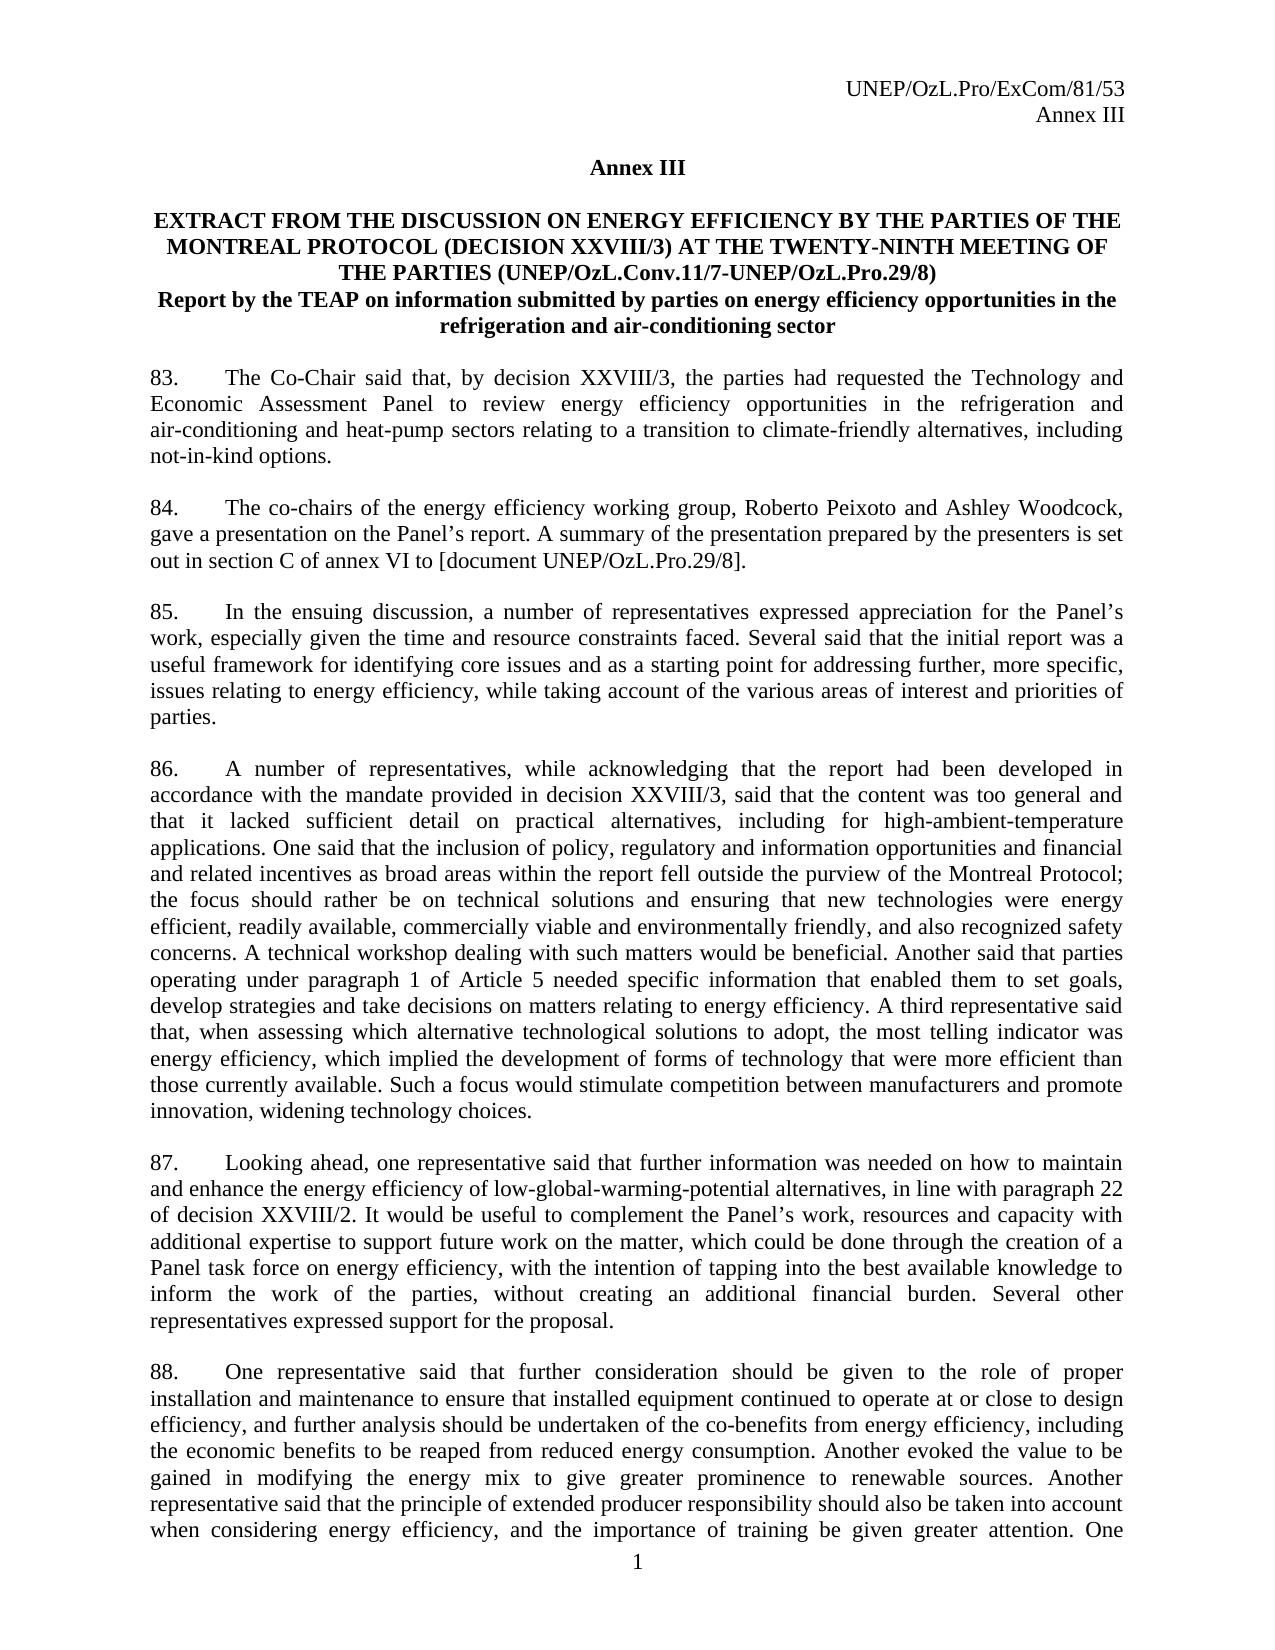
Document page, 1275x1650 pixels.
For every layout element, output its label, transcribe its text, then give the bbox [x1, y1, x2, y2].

text Report by the TEAP on information submitted by parties on energy efficiency opportunities in the refrigeration and air-conditioning sector [150, 286, 1125, 338]
subtitle A number of representatives, while acknowledging that the report had been developed in accordance with the mandate provided in decision XXVIII/3, said that the content was too general and that it lacked sufficient detail on practical alternatives, including for high-ambient-temperature applications. One said that the inclusion of policy, regulatory and information opportunities and financial and related incentives as broad areas within the report fell outside the purview of the Montreal Protocol; the focus should rather be on technical solutions and ensuring that new technologies were energy efficient, readily available, commercially viable and environmentally friendly, and also recognized safety concerns. A technical workshop dealing with such matters would be beneficial. Another said that parties operating under paragraph 1 of Article 5 needed specific information that enabled them to set goals, develop strategies and take decisions on matters relating to energy efficiency. A third representative said that, when assessing which alternative technological solutions to adopt, the most telling indicator was energy efficiency, which implied the development of forms of technology that were more efficient than those currently available. Such a focus would stimulate competition between manufacturers and promote innovation, widening technology choices. [150, 755, 1125, 1124]
subtitle The co-chairs of the energy efficiency working group, Roberto Peixoto and Ashley Woodcock, gave a presentation on the Panel’s report. A summary of the presentation prepared by the presenters is set out in section C of annex VI to [document UNEP/OzL.Pro.29/8]. [150, 494, 1125, 573]
subtitle The Co-Chair said that, by decision XXVIII/3, the parties had requested the Technology and Economic Assessment Panel to review energy efficiency opportunities in the refrigeration and air-conditioning and heat-pump sectors relating to a transition to climate-friendly alternatives, including not-in-kind options. [150, 363, 1125, 469]
subtitle Looking ahead, one representative said that further information was needed on how to maintain and enhance the energy efficiency of low-global-warming-potential alternatives, in line with paragraph 22 of decision XXVIII/2. It would be useful to complement the Panel’s work, resources and capacity with additional expertise to support future work on the matter, which could be done through the creation of a Panel task force on energy efficiency, with the intention of tapping into the best available knowledge to inform the work of the parties, without creating an additional financial burden. Several other representatives expressed support for the proposal. [150, 1149, 1125, 1333]
subtitle In the ensuing discussion, a number of representatives expressed appreciation for the Panel’s work, especially given the time and resource constraints faced. Several said that the initial report was a useful framework for identifying core issues and as a starting point for addressing further, more specific, issues relating to energy efficiency, while taking account of the various areas of interest and priorities of parties. [150, 598, 1125, 730]
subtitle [150, 1358, 1125, 1543]
text Annex III [150, 154, 1125, 180]
text EXTRACT FROM THE DISCUSSION ON ENERGY EFFICIENCY BY THE PARTIES OF THE MONTREAL PROTOCOL (DECISION XXVIII/3) AT THE TWENTY-NINTH MEETING OF THE PARTIES (UNEP/OzL.Conv.11/7-UNEP/OzL.Pro.29/8) [150, 207, 1125, 286]
